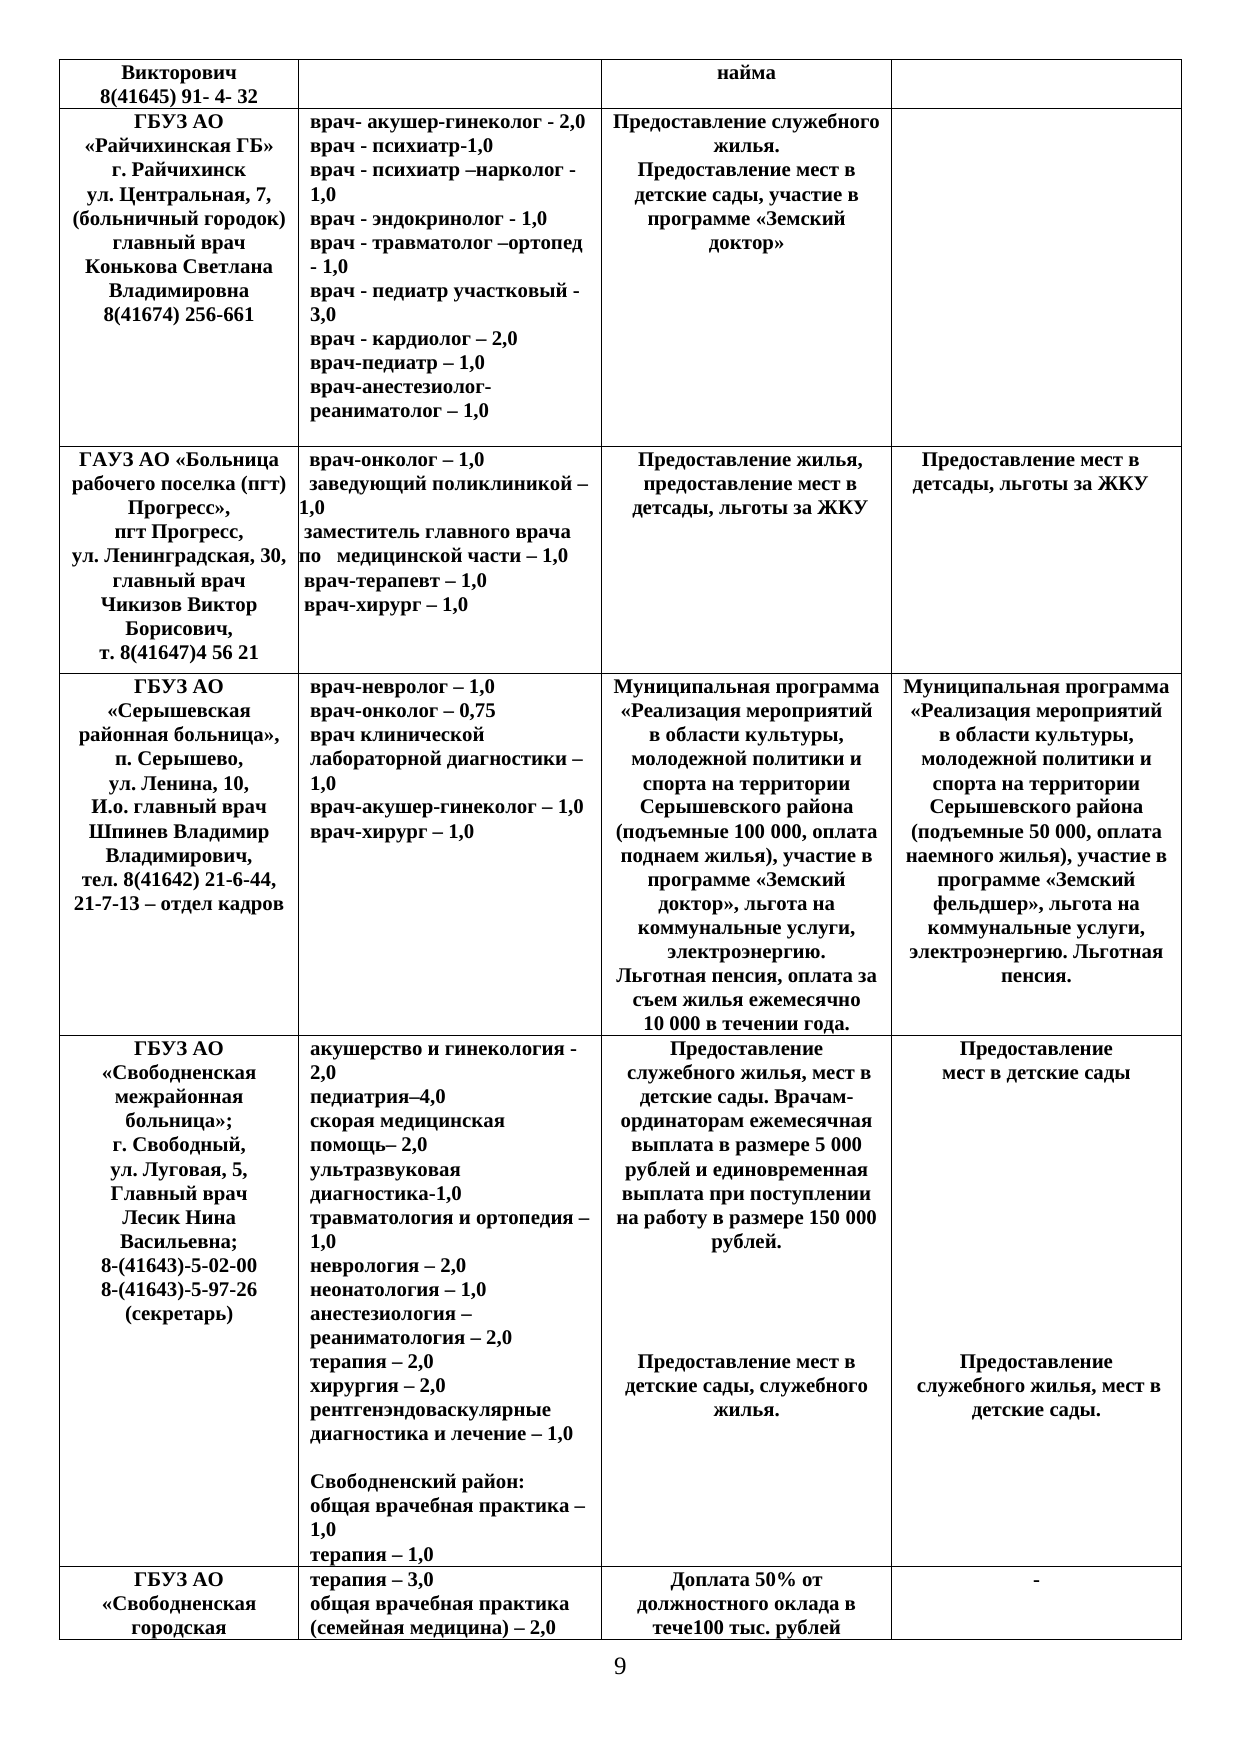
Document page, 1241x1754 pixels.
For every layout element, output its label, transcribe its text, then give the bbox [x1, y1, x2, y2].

table_cell ГБУЗ АО «Серышевская районная больница», п. Серышево, ул. Ленина, 10, И.о. главный врач Шпинев Владимир Владимирович, тел. 8(41642) 21-6-44, 21-7-13 – отдел кадров [60, 674, 298, 1035]
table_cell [602, 1567, 891, 1639]
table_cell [892, 60, 1181, 108]
table_cell Муниципальная программа «Реализация мероприятий в области культуры, молодежной политики и спорта на территории Серышевского района (подъемные 100 000, оплата поднаем жилья), участие в программе «Земский доктор», льгота на коммунальные услуги, электроэнергию. Льготная пенсия, оплата за съем жилья ежемесячно 10 000 в течении года. [602, 674, 891, 1035]
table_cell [299, 1567, 601, 1639]
table_cell Предоставление мест в детсады, льготы за ЖКУ [892, 447, 1181, 673]
table_cell Предоставление служебного жилья. Предоставление мест в детские сады, участие в программе «Земский доктор» [602, 109, 891, 446]
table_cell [60, 1567, 298, 1639]
table_cell врач-невролог – 1,0 врач-онколог – 0,75 врач клинической лабораторной диагностики – 1,0 врач-акушер-гинеколог – 1,0 врач-хирург – 1,0 [299, 674, 601, 1035]
table_cell акушерство и гинекология - 2,0 педиатрия–4,0 скорая медицинская помощь– 2,0 ультразвуковая диагностика-1,0 травматология и ортопедия – 1,0 неврология – 2,0 неонатология – 1,0 анестезиология –реаниматология – 2,0 терапия – 2,0 хирургия – 2,0 рентгенэндоваскулярные диагностика и лечение – 1,0 Свободненский район: общая врачебная практика – 1,0 терапия – 1,0 [299, 1036, 601, 1566]
table_cell врач-онколог – 1,0 заведующий поликлиникой – 1,0 заместитель главного врача по медицинской части – 1,0 врач-терапевт – 1,0 врач-хирург – 1,0 [299, 447, 601, 673]
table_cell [60, 60, 298, 108]
table_cell - [892, 1567, 1181, 1639]
table_cell ГБУЗ АО «Райчихинская ГБ» г. Райчихинск ул. Центральная, 7, (больничный городок) главный врач Конькова Светлана Владимировна 8(41674) 256-661 [60, 109, 298, 446]
table_cell [892, 109, 1181, 446]
table_cell Предоставление мест в детские сады Предоставление служебного жилья, мест в детские сады. [892, 1036, 1181, 1566]
table_cell ГБУЗ АО «Свободненская межрайонная больница»; г. Свободный, ул. Луговая, 5, Главный врач Лесик Нина Васильевна; 8-(41643)-5-02-00 8-(41643)-5-97-26 (секретарь) [60, 1036, 298, 1566]
table_cell Муниципальная программа «Реализация мероприятий в области культуры, молодежной политики и спорта на территории Серышевского района (подъемные 50 000, оплата наемного жилья), участие в программе «Земский фельдшер», льгота на коммунальные услуги, электроэнергию. Льготная пенсия. [892, 674, 1181, 1035]
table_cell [299, 60, 601, 108]
table_cell Предоставление жилья, предоставление мест в детсады, льготы за ЖКУ [602, 447, 891, 673]
table_cell врач- акушер-гинеколог - 2,0 врач - психиатр-1,0 врач - психиатр –нарколог - 1,0 врач - эндокринолог - 1,0 врач - травматолог –ортопед - 1,0 врач - педиатр участковый - 3,0 врач - кардиолог – 2,0 врач-педиатр – 1,0 врач-анестезиолог-реаниматолог – 1,0 [299, 109, 601, 446]
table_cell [602, 60, 891, 108]
table_cell Предоставление служебного жилья, мест в детские сады. Врачам-ординаторам ежемесячная выплата в размере 5 000 рублей и единовременная выплата при поступлении на работу в размере 150 000 рублей. Предоставление мест в детские сады, служебного жилья. [602, 1036, 891, 1566]
table_cell ГАУЗ АО «Больница рабочего поселка (пгт) Прогресс», пгт Прогресс, ул. Ленинградская, 30, главный врач Чикизов Виктор Борисович, т. 8(41647)4 56 21 [60, 447, 298, 673]
